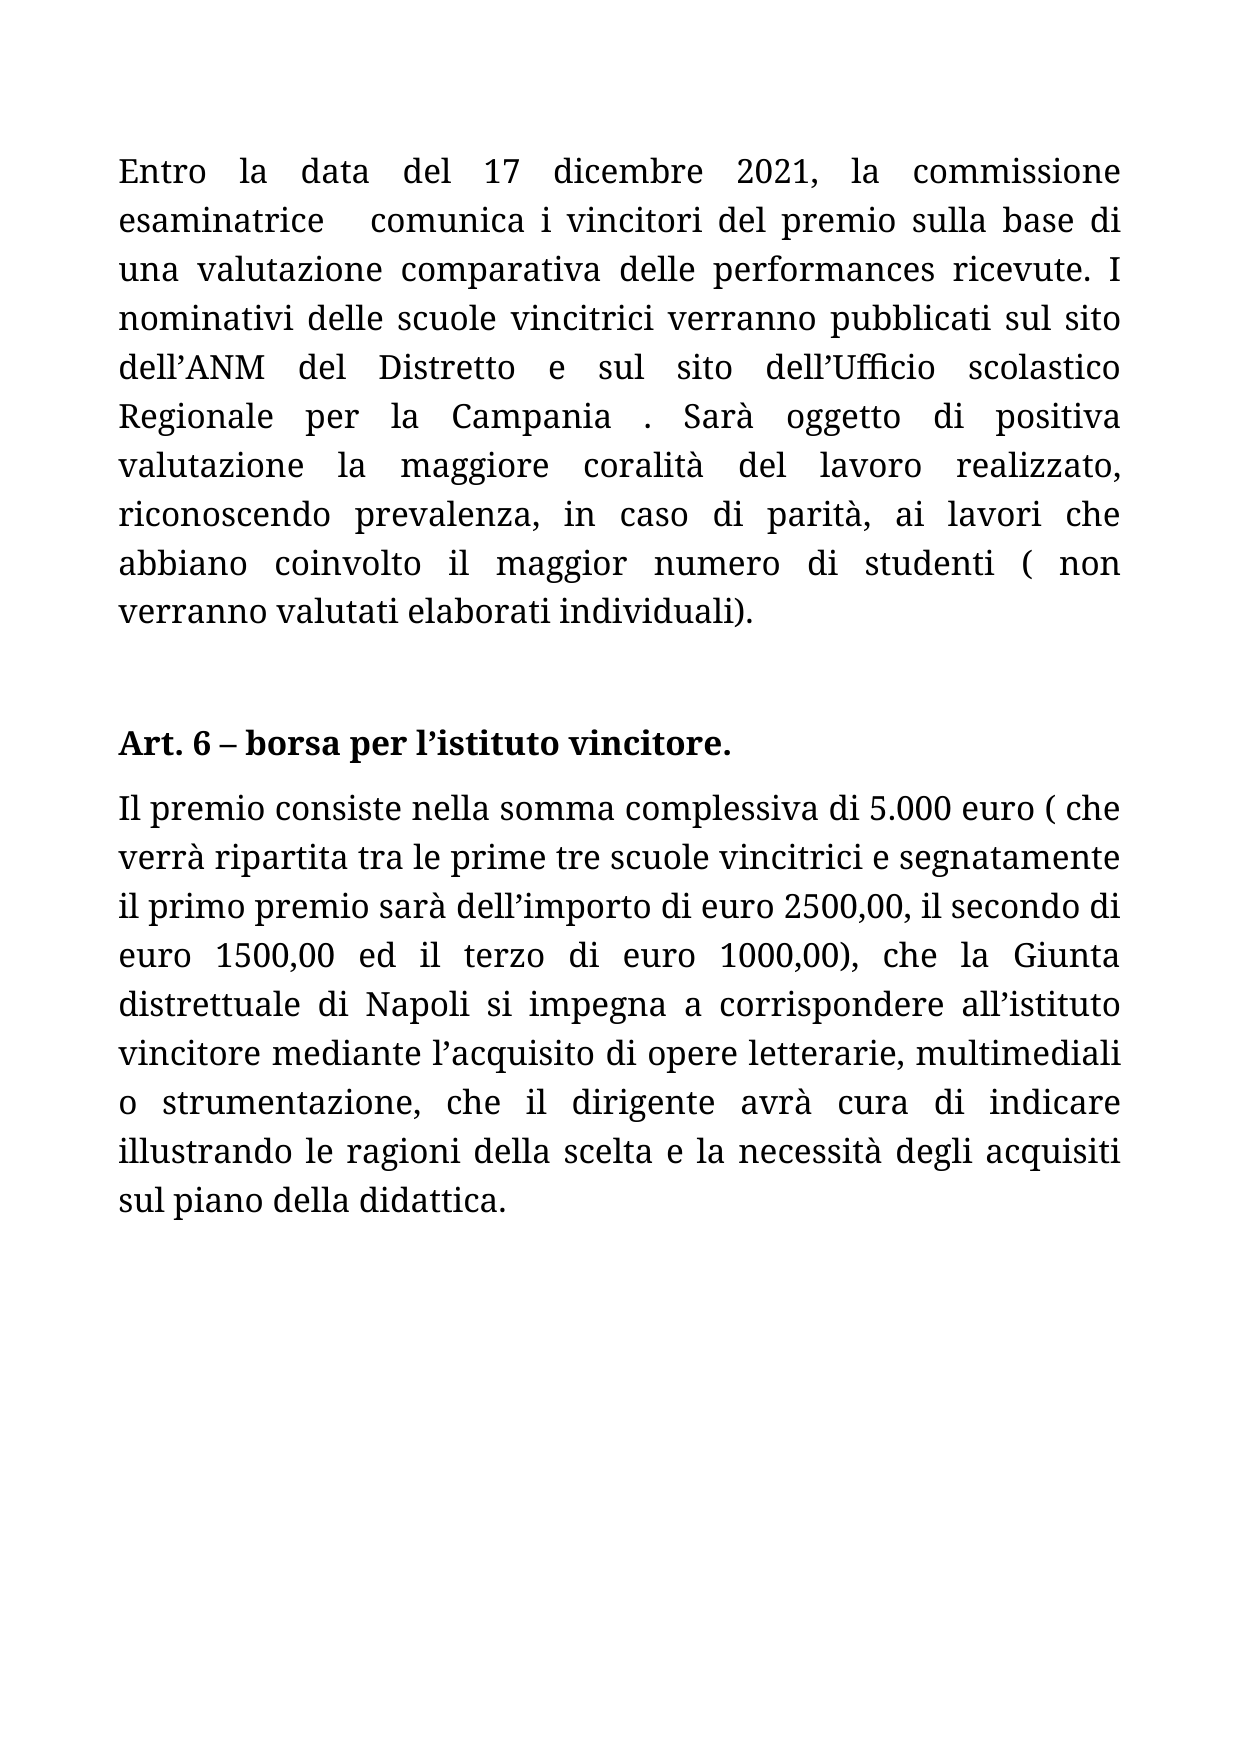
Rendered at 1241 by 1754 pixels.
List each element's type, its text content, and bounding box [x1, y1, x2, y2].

text Art. 6 – borsa per l’istituto vincitore. [118, 719, 1122, 765]
text Entro la data del 17 dicembre 2021, la commissione esaminatrice comunica i vincitori del premio sulla base di una valutazione comparativa delle performances ricevute. I nominativi delle scuole vincitrici verranno pubblicati sul sito dell’ANM del Distretto e sul sito dell’Ufficio scolastico Regionale per la Campania . Sarà oggetto di positiva valutazione la maggiore coralità del lavoro realizzato, riconoscendo prevalenza, in caso di parità, ai lavori che abbiano coinvolto il maggior numero di studenti ( non verranno valutati elaborati individuali). [118, 148, 1122, 634]
text Il premio consiste nella somma complessiva di 5.000 euro ( che verrà ripartita tra le prime tre scuole vincitrici e segnatamente il primo premio sarà dell’importo di euro 2500,00, il secondo di euro 1500,00 ed il terzo di euro 1000,00), che la Giunta distrettuale di Napoli si impegna a corrispondere all’istituto vincitore mediante l’acquisito di opere letterarie, multimediali o strumentazione, che il dirigente avrà cura di indicare illustrando le ragioni della scelta e la necessità degli acquisiti sul piano della didattica. [118, 785, 1122, 1222]
